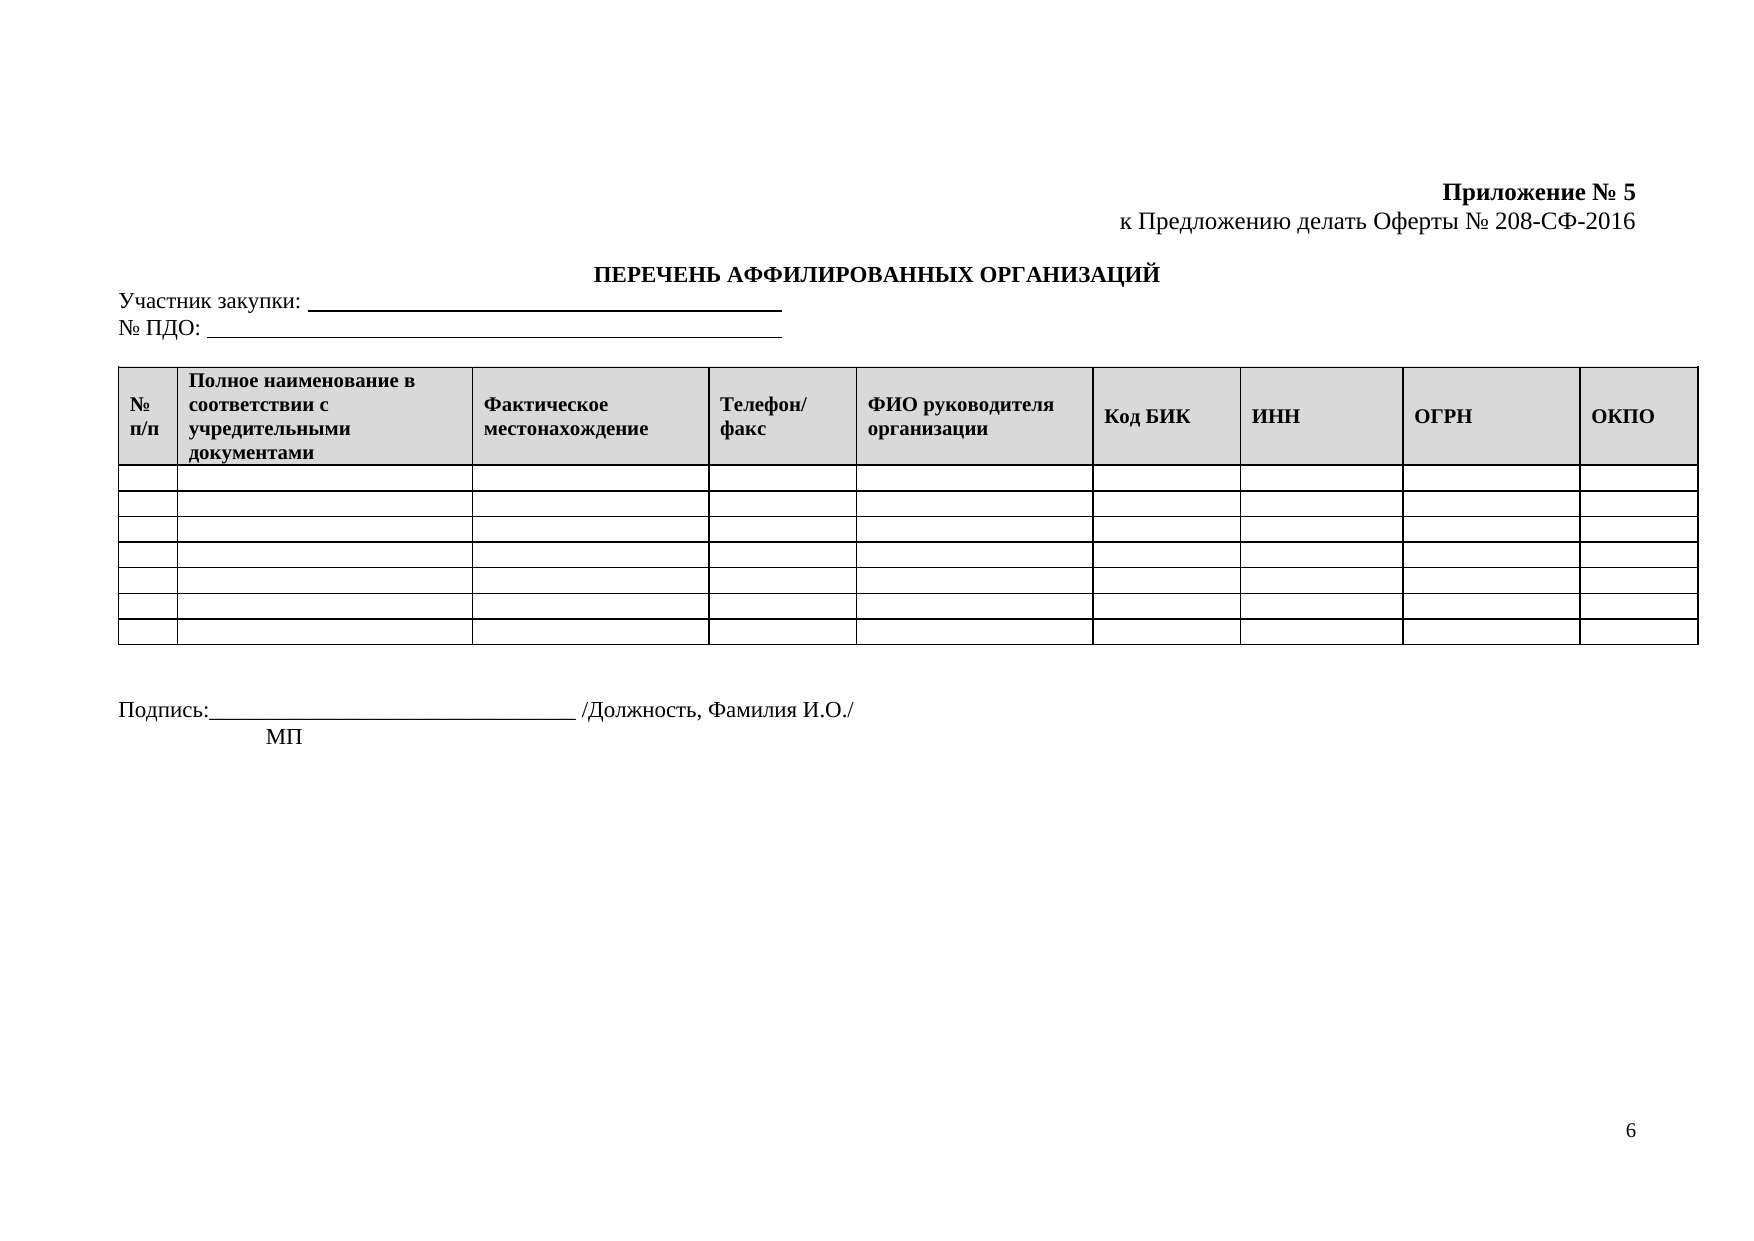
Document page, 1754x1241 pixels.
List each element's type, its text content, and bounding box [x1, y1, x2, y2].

table_cell [710, 517, 856, 541]
table_cell [857, 517, 1092, 541]
table_cell [1404, 466, 1579, 490]
table_cell [178, 492, 472, 516]
table_cell [178, 543, 472, 567]
table_cell [710, 594, 856, 618]
table_cell [857, 568, 1092, 592]
table_cell [119, 594, 177, 618]
table_cell [1581, 568, 1697, 592]
table_cell [119, 492, 177, 516]
table_cell [1241, 466, 1402, 490]
table_cell [1404, 543, 1579, 567]
table_header Фактическое местонахождение [473, 368, 708, 464]
table_cell [178, 594, 472, 618]
table_cell [473, 466, 708, 490]
table_cell [857, 466, 1092, 490]
table_cell [119, 543, 177, 567]
table_cell [1094, 543, 1240, 567]
table_cell [1241, 568, 1402, 592]
table_cell [1404, 594, 1579, 618]
table_cell [119, 517, 177, 541]
table_header ИНН [1241, 368, 1402, 464]
table_cell [473, 620, 708, 644]
table_cell [710, 620, 856, 644]
table_cell [1241, 594, 1402, 618]
table_cell [473, 517, 708, 541]
table_cell [857, 594, 1092, 618]
table_cell [1094, 466, 1240, 490]
table_cell [710, 466, 856, 490]
table_cell [1581, 594, 1697, 618]
table_cell [1094, 620, 1240, 644]
table_cell [1094, 594, 1240, 618]
table_cell [857, 492, 1092, 516]
table_cell [473, 543, 708, 567]
table_cell [857, 620, 1092, 644]
table_cell [178, 466, 472, 490]
table_cell [1094, 492, 1240, 516]
table_cell [1404, 492, 1579, 516]
table_header Телефон/ факс [710, 368, 856, 464]
table_cell [1094, 517, 1240, 541]
table_cell [1241, 517, 1402, 541]
table_cell [473, 492, 708, 516]
table_cell [710, 568, 856, 592]
text МП [118, 723, 1636, 749]
table_cell [119, 466, 177, 490]
table_cell [178, 620, 472, 644]
table_cell [710, 492, 856, 516]
table_cell [1404, 568, 1579, 592]
table_header ОГРН [1404, 368, 1579, 464]
table_header № п/п [119, 368, 177, 464]
text Приложение № 5 [118, 177, 1636, 206]
table_cell [1581, 517, 1697, 541]
text Участник закупки: [118, 287, 1636, 314]
text к Предложению делать Оферты № 208-СФ-2016 [118, 206, 1636, 235]
table_cell [1241, 492, 1402, 516]
table_cell [1241, 620, 1402, 644]
table_cell [1404, 517, 1579, 541]
table_header ОКПО [1581, 368, 1697, 464]
text № ПДО: [118, 314, 1636, 340]
table_cell [1581, 492, 1697, 516]
table_cell [178, 568, 472, 592]
text ПЕРЕЧЕНЬ АФФИЛИРОВАННЫХ ОРГАНИЗАЦИЙ [118, 261, 1636, 287]
table_cell [1581, 620, 1697, 644]
table_cell [178, 517, 472, 541]
table_cell [119, 620, 177, 644]
table_header Код БИК [1094, 368, 1240, 464]
table_cell [1094, 568, 1240, 592]
table_cell [1241, 543, 1402, 567]
table_cell [119, 568, 177, 592]
table_header Полное наименование в соответствии с учредительными документами [178, 368, 472, 464]
table_cell [1581, 466, 1697, 490]
table_cell [473, 568, 708, 592]
text Подпись:________________________________ /Должность, Фамилия И.О./ [118, 697, 1636, 723]
table_cell [1404, 620, 1579, 644]
table_cell [710, 543, 856, 567]
table_cell [1581, 543, 1697, 567]
table_header ФИО руководителя организации [857, 368, 1092, 464]
table_cell [857, 543, 1092, 567]
table_cell [473, 594, 708, 618]
